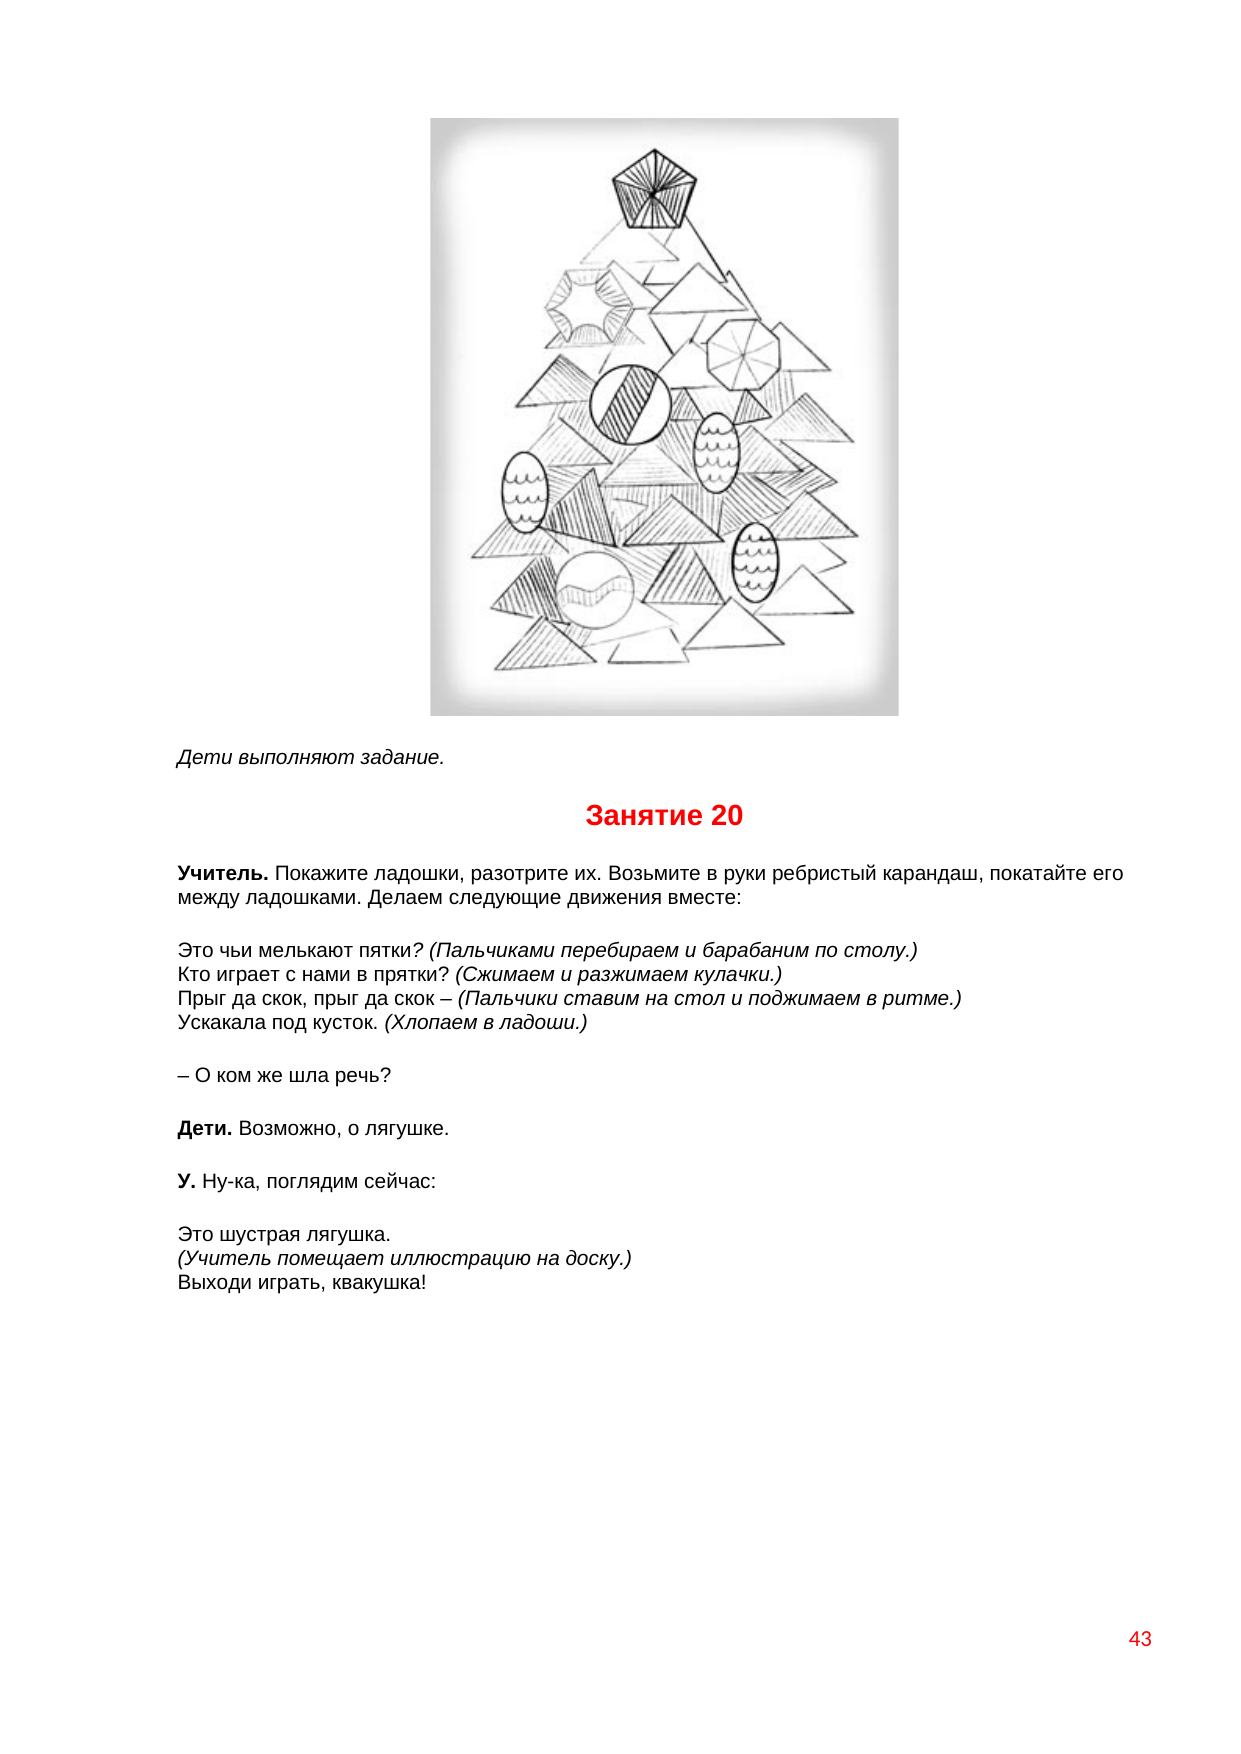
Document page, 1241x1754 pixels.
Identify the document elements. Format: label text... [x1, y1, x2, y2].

text Дети выполняют задание. [177, 745, 1152, 769]
text Это шустрая лягушка. (Учитель помещает иллюстрацию на доску.) Выходи играть, квакушка! [177, 1222, 1152, 1294]
text Это чьи мелькают пятки? (Пальчиками перебираем и барабаним по столу.) Кто играет с нами в прятки? (Сжимаем и разжимаем кулачки.) Прыг да скок, прыг да скок – (Пальчики ставим на стол и поджимаем в ритме.) Ускакала под кусток. (Хлопаем в ладоши.) [177, 938, 1152, 1033]
text Учитель. Покажите ладошки, разотрите их. Возьмите в руки ребристый карандаш, покатайте его между ладошками. Делаем следующие движения вместе: [177, 861, 1152, 908]
text – О ком же шла речь? [177, 1063, 1152, 1087]
text У. Ну-ка, поглядим сейчас: [177, 1169, 1152, 1193]
picture [430, 118, 899, 716]
subtitle Занятие 20 [177, 798, 1152, 831]
text Дети. Возможно, о лягушке. [177, 1116, 1152, 1140]
